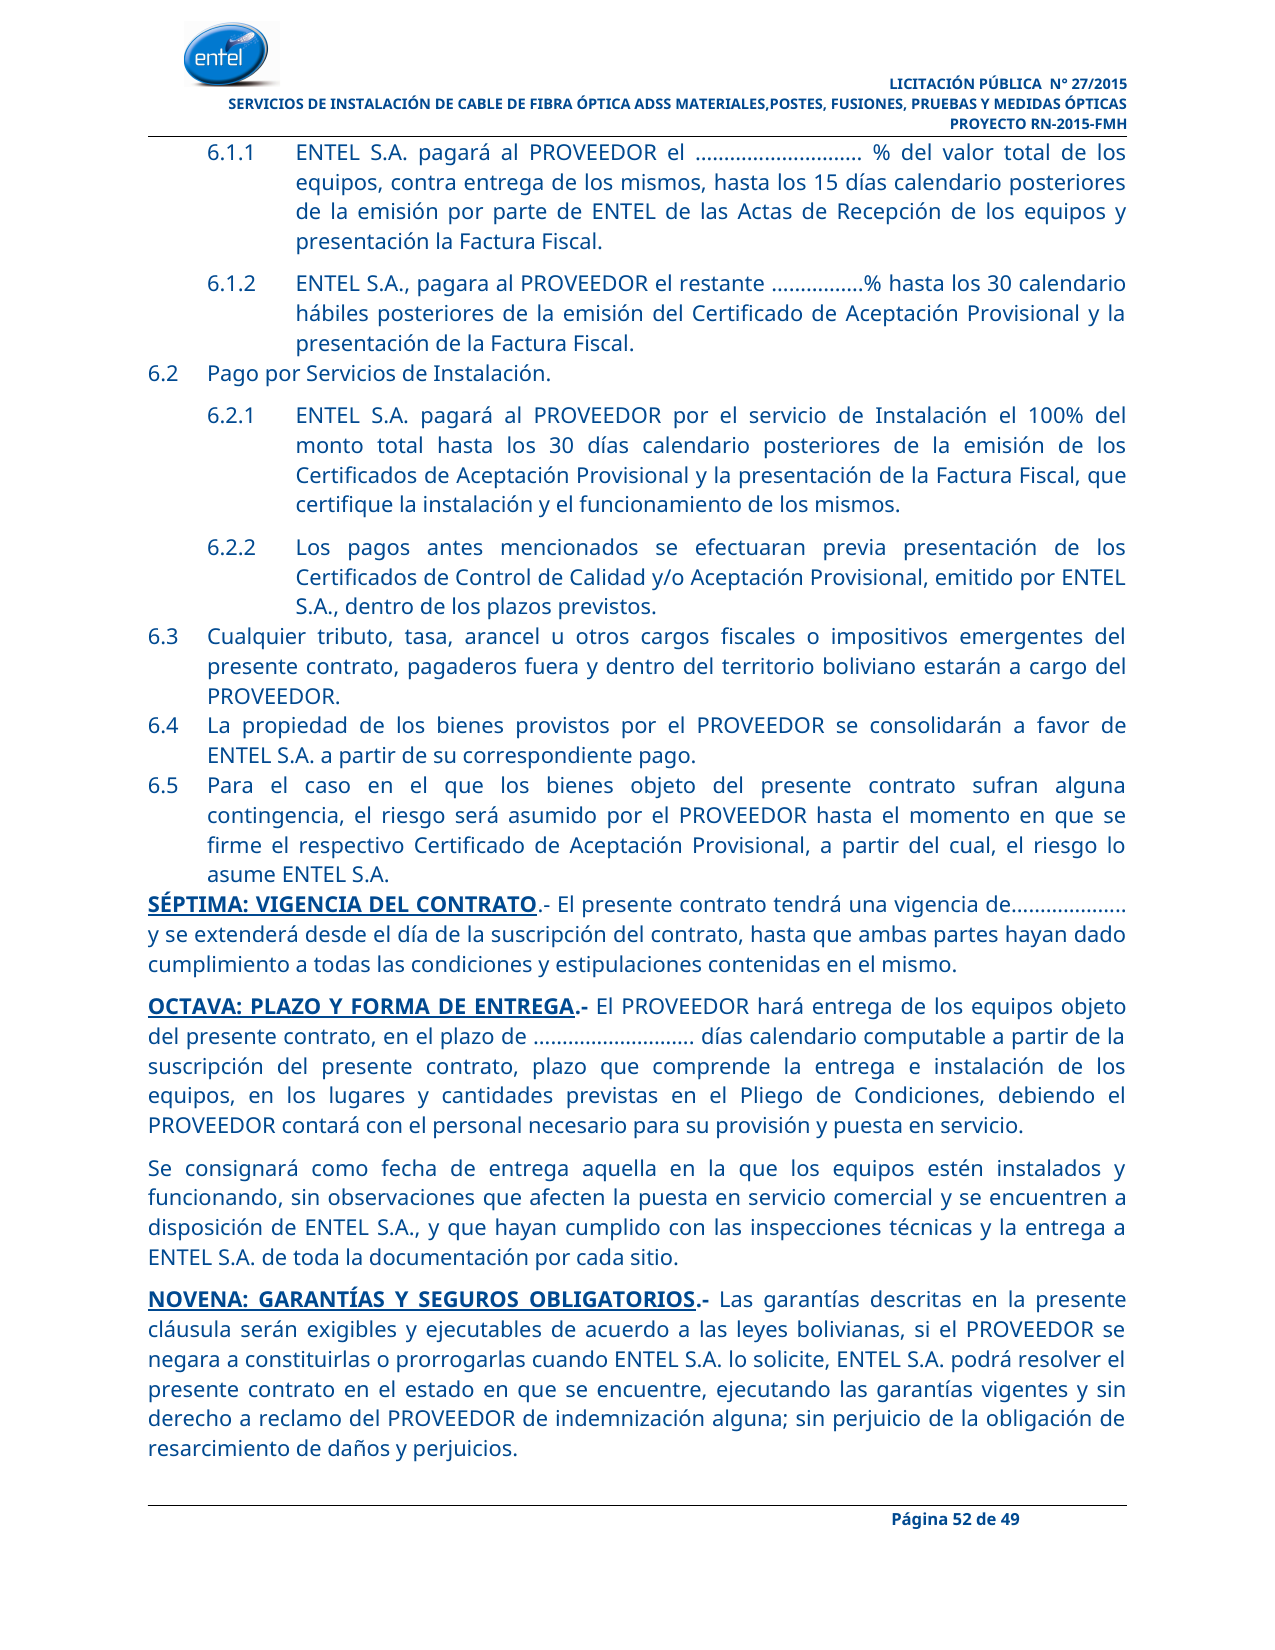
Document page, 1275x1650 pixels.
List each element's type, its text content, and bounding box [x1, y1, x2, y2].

text OCTAVA: PLAZO Y FORMA DE ENTREGA.- El PROVEEDOR hará entrega de los equipos objeto del presente contrato, en el plazo de ………………………. días calendario computable a partir de la suscripción del presente contrato, plazo que comprende la entrega e instalación de los equipos, en los lugares y cantidades previstas en el Pliego de Condiciones, debiendo el PROVEEDOR contará con el personal necesario para su provisión y puesta en servicio. [148, 991, 1127, 1140]
text Se consignará como fecha de entrega aquella en la que los equipos estén instalados y funcionando, sin observaciones que afecten la puesta en servicio comercial y se encuentren a disposición de ENTEL S.A., y que hayan cumplido con las inspecciones técnicas y la entrega a ENTEL S.A. de toda la documentación por cada sitio. [148, 1152, 1127, 1272]
text 6.3 Cualquier tributo, tasa, arancel u otros cargos fiscales o impositivos emergentes del presente contrato, pagaderos fuera y dentro del territorio boliviano estarán a cargo del PROVEEDOR. [148, 621, 1127, 710]
text 6.2 Pago por Servicios de Instalación. [148, 358, 1127, 387]
text 6.1.1 ENTEL S.A. pagará al PROVEEDOR el ……………………….. % del valor total de los equipos, contra entrega de los mismos, hasta los 15 días calendario posteriores de la emisión por parte de ENTEL de las Actas de Recepción de los equipos y presentación la Factura Fiscal. [207, 137, 1127, 256]
picture [183, 21, 281, 87]
text SÉPTIMA: VIGENCIA DEL CONTRATO.- El presente contrato tendrá una vigencia de……………….. y se extenderá desde el día de la suscripción del contrato, hasta que ambas partes hayan dado cumplimiento a todas las condiciones y estipulaciones contenidas en el mismo. [148, 889, 1127, 978]
text NOVENA: GARANTÍAS Y SEGUROS OBLIGATORIOS.- Las garantías descritas en la presente cláusula serán exigibles y ejecutables de acuerdo a las leyes bolivianas, si el PROVEEDOR se negara a constituirlas o prorrogarlas cuando ENTEL S.A. lo solicite, ENTEL S.A. podrá resolver el presente contrato en el estado en que se encuentre, ejecutando las garantías vigentes y sin derecho a reclamo del PROVEEDOR de indemnización alguna; sin perjuicio de la obligación de resarcimiento de daños y perjuicios. [148, 1284, 1127, 1463]
text 6.1.2 ENTEL S.A., pagara al PROVEEDOR el restante …………….% hasta los 30 calendario hábiles posteriores de la emisión del Certificado de Aceptación Provisional y la presentación de la Factura Fiscal. [207, 268, 1127, 358]
text 6.5 Para el caso en el que los bienes objeto del presente contrato sufran alguna contingencia, el riesgo será asumido por el PROVEEDOR hasta el momento en que se firme el respectivo Certificado de Aceptación Provisional, a partir del cual, el riesgo lo asume ENTEL S.A. [148, 770, 1127, 889]
text 6.2.1 ENTEL S.A. pagará al PROVEEDOR por el servicio de Instalación el 100% del monto total hasta los 30 días calendario posteriores de la emisión de los Certificados de Aceptación Provisional y la presentación de la Factura Fiscal, que certifique la instalación y el funcionamiento de los mismos. [207, 400, 1127, 519]
text 6.2.2 Los pagos antes mencionados se efectuaran previa presentación de los Certificados de Control de Calidad y/o Aceptación Provisional, emitido por ENTEL S.A., dentro de los plazos previstos. [207, 532, 1127, 621]
text 6.4 La propiedad de los bienes provistos por el PROVEEDOR se consolidarán a favor de ENTEL S.A. a partir de su correspondiente pago. [148, 710, 1127, 770]
